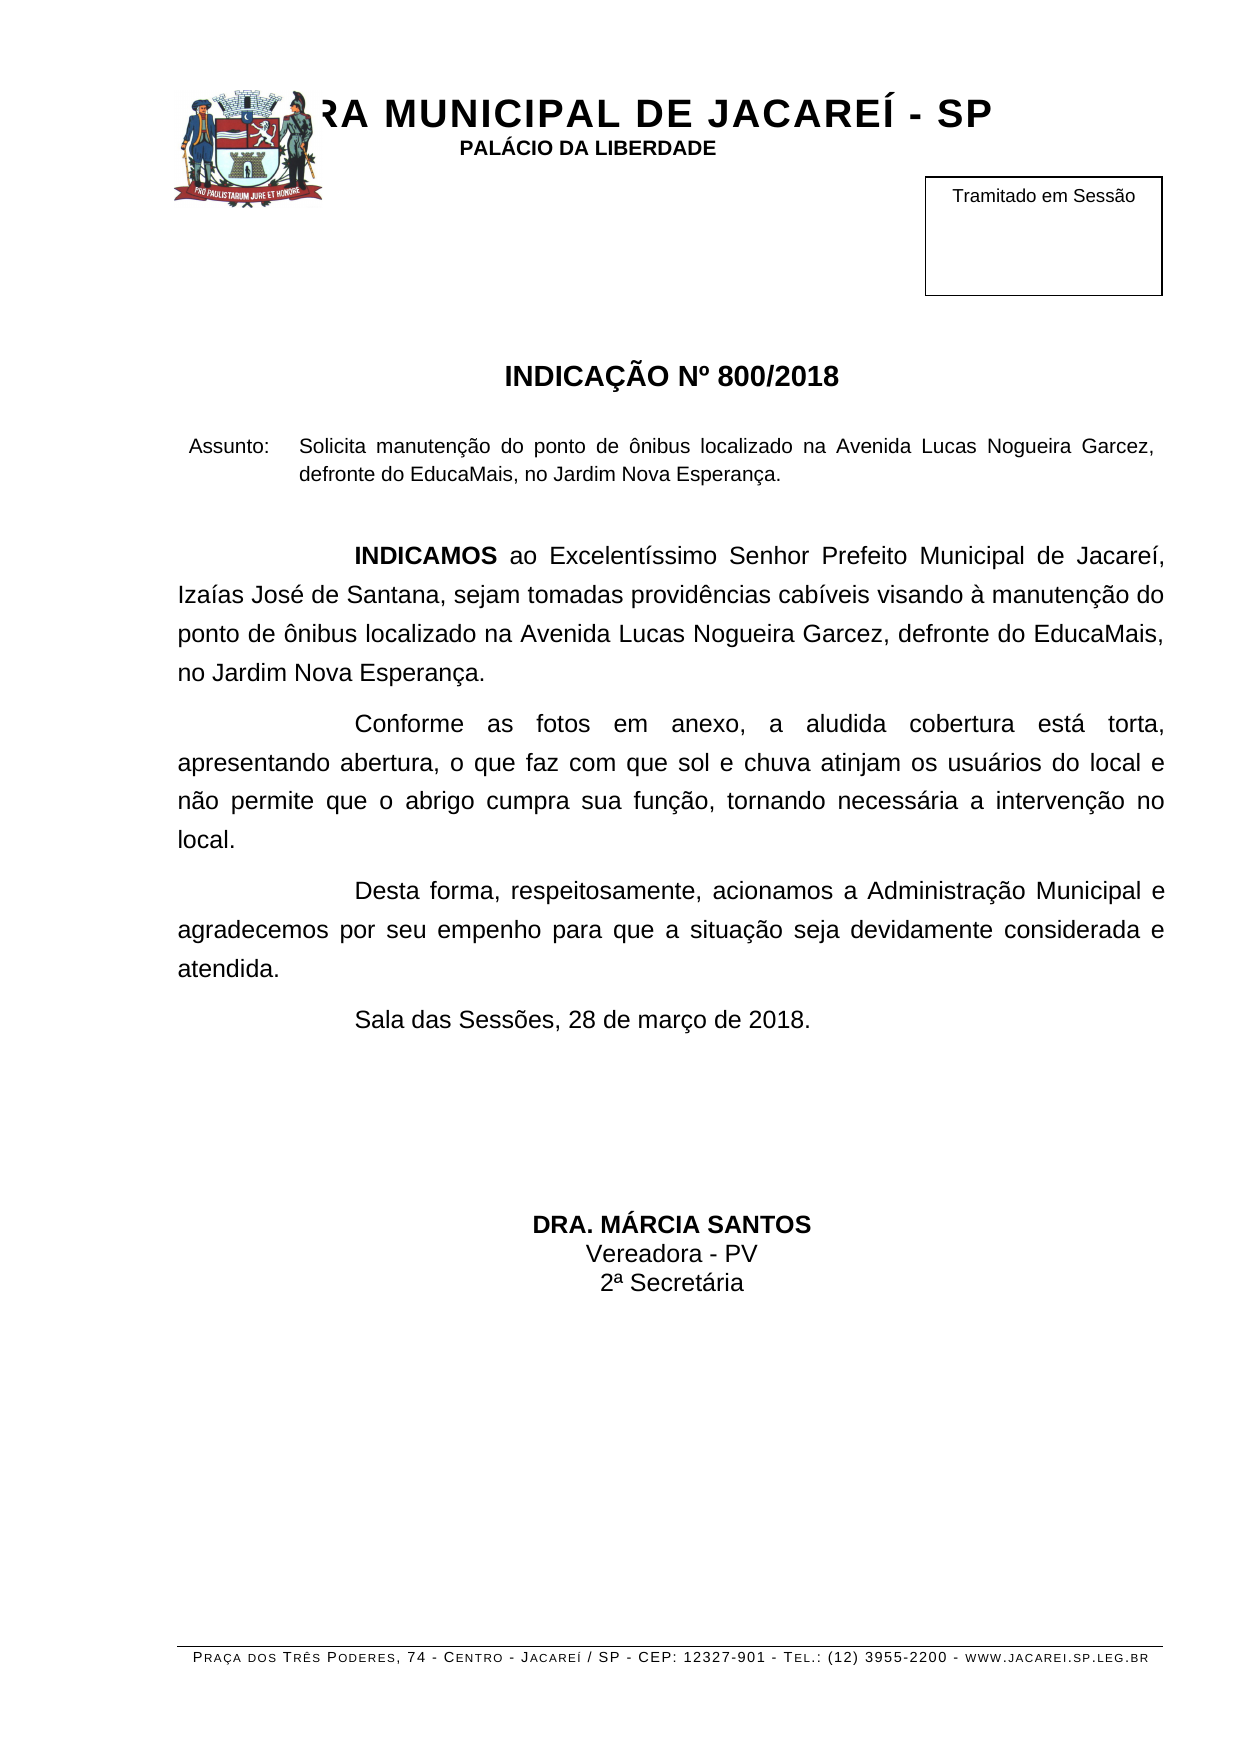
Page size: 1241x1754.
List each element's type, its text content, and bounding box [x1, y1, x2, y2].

text Conforme as fotos em anexo, a aludida cobertura está torta, apresentando abertura, o que faz com que sol e chuva atinjam os usuários do local e não permite que o abrigo cumpra sua função, tornando necessária a intervenção no local. [177, 709, 1166, 854]
text INDICAMOS ao Excelentíssimo Senhor Prefeito Municipal de Jacareí, Izaías José de Santana, sejam tomadas providências cabíveis visando à manutenção do ponto de ônibus localizado na Avenida Lucas Nogueira Garcez, defronte do EducaMais, no Jardim Nova Esperança. [177, 541, 1166, 686]
text INDICAÇÃO nº 800/2018 [177, 359, 1166, 392]
picture [173, 90, 323, 208]
text Vereadora - PV [177, 1239, 1166, 1267]
text DRA. MÁRCIA SANTOS [177, 1210, 1166, 1239]
text 2ª Secretária [177, 1267, 1166, 1296]
table_header : [177, 434, 288, 490]
text das , 28 de março de 2018. [177, 1005, 1166, 1034]
table_header Solicita manutenção do ponto de ônibus localizado na Avenida Lucas Nogueira Garcez, defronte do EducaMais, no Jardim Nova Esperança. [288, 434, 1166, 490]
text Desta forma, respeitosamente, acionamos a Administração Municipal e agradecemos por seu empenho para que a situação seja devidamente considerada e atendida. [177, 876, 1166, 982]
